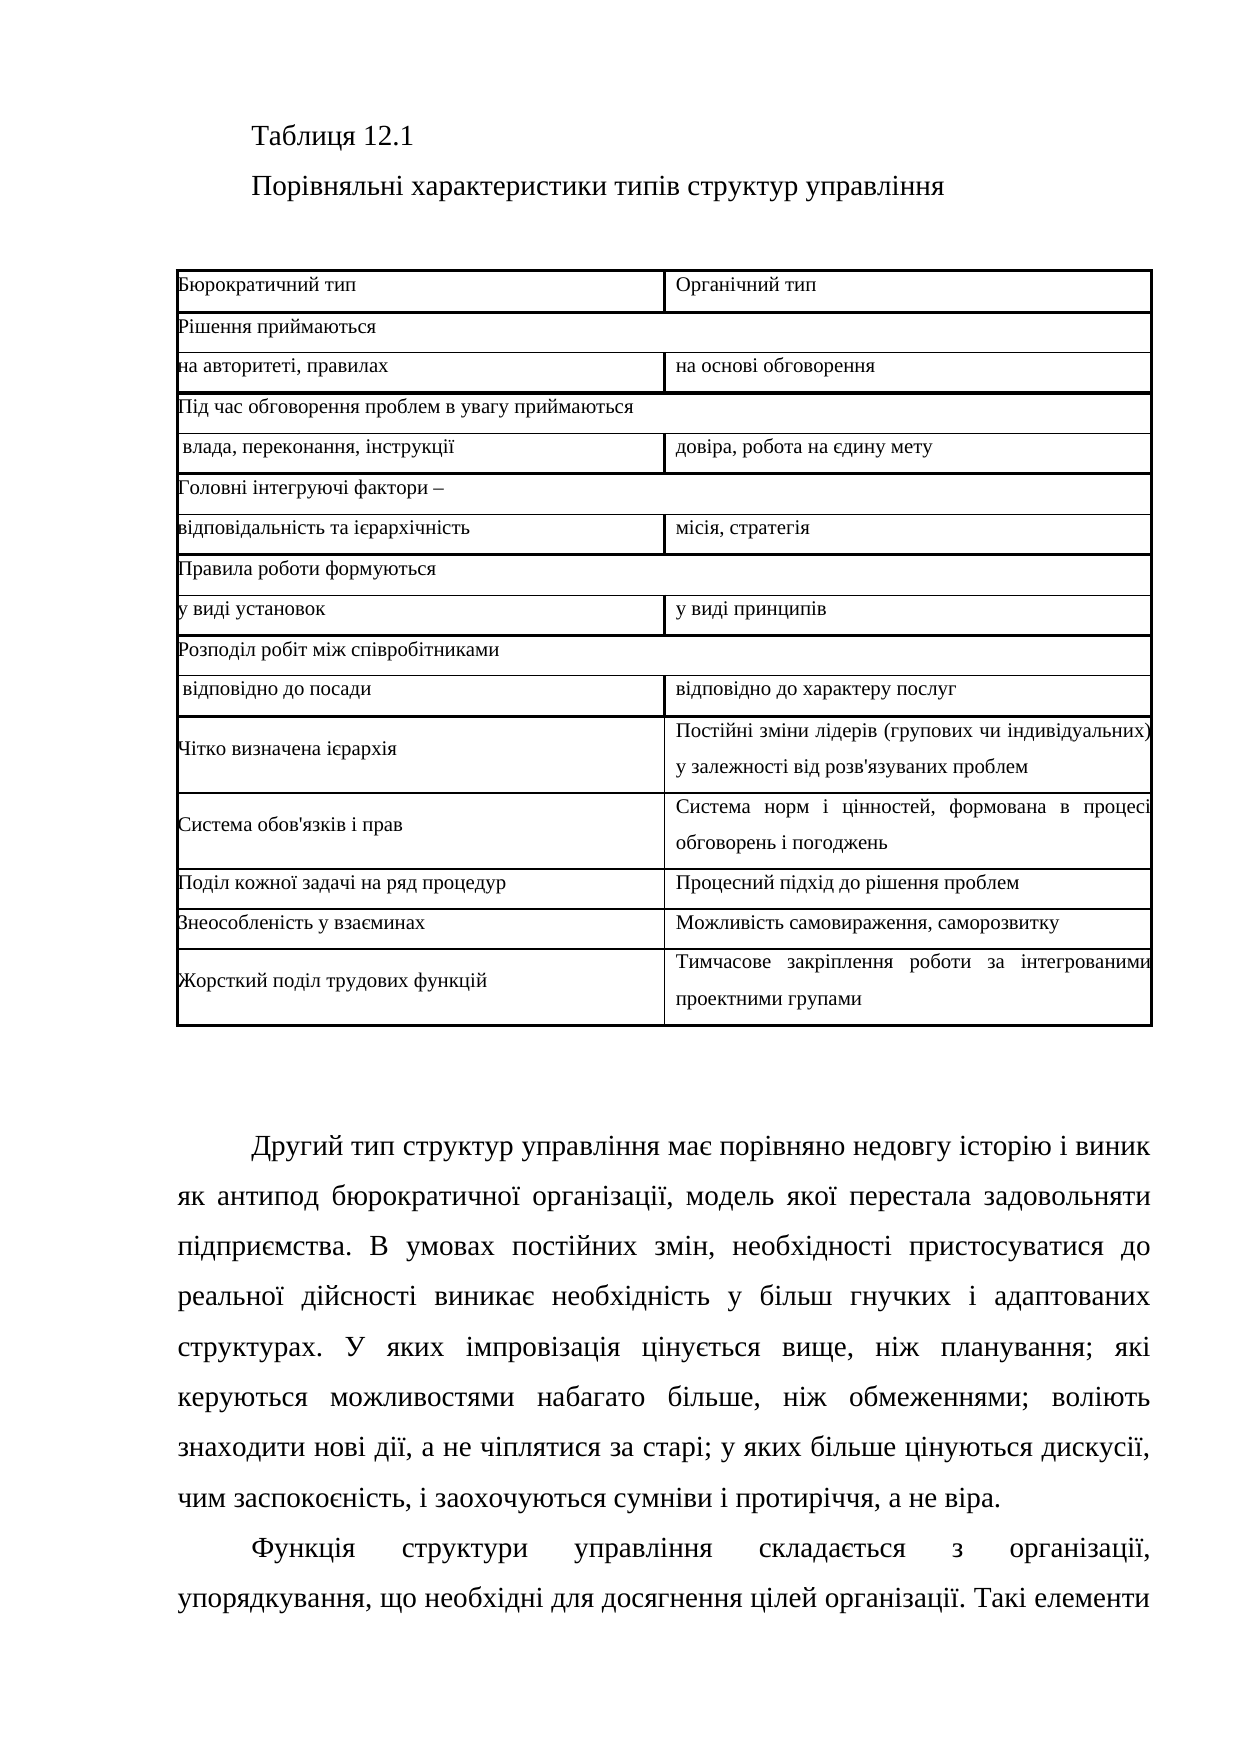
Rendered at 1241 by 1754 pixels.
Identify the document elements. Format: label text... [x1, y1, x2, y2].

table_cell на авторитеті, правилах [179, 353, 663, 391]
table_cell Чітко визначена ієрархія [179, 718, 664, 792]
table_header Органічний тип [666, 272, 1150, 311]
table_cell Знеособленість у взаєминах [179, 910, 664, 948]
table_cell у виді принципів [666, 596, 1150, 634]
table_cell Розподіл робіт між співробітниками [179, 637, 1150, 675]
table_header Бюрократичний тип [179, 272, 663, 311]
table_cell місія, стратегія [666, 515, 1150, 553]
table_cell Постійні зміни лідерів (групових чи індивідуальних) у залежності від розв'язуваних проблем [665, 718, 1150, 792]
table_cell Поділ кожної задачі на ряд процедур [179, 870, 664, 908]
table_cell Процесний підхід до рішення проблем [665, 870, 1150, 908]
table_cell Правила роботи формуються [179, 556, 1150, 594]
table_cell відповідно до характеру послуг [666, 676, 1150, 715]
table_cell на основі обговорення [666, 353, 1150, 391]
text Таблиця 12.1 [177, 118, 1152, 152]
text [177, 1530, 1152, 1614]
table_cell Під час обговорення проблем в увагу приймаються [179, 395, 1150, 433]
table_cell Жорсткий поділ трудових функцій [179, 950, 664, 1024]
table_cell відповідно до посади [179, 676, 663, 715]
table_cell Тимчасове закріплення роботи за інтегрованими проектними групами [665, 950, 1150, 1024]
table_cell Система норм і цінностей, формована в процесі обговорень і погоджень [665, 794, 1150, 868]
table_cell у виді установок [179, 596, 663, 634]
table_cell довіра, робота на єдину мету [666, 434, 1150, 472]
text Другий тип структур управління має порівняно недовгу історію і виник як антипод бюрократичної організації, модель якої перестала задовольняти підприємства. В умовах постійних змін, необхідності пристосуватися до реальної дійсності виникає необхідність у більш гнучких і адаптованих структурах. У яких імпровізація цінується вище, ніж планування; які керуються можливостями набагато більше, ніж обмеженнями; воліють знаходити нові дії, а не чіплятися за старі; у яких більше цінуються дискусії, чим заспокоєність, і заохочуються сумніви і протиріччя, а не віра. [177, 1128, 1152, 1513]
text Порівняльні характеристики типів структур управління [177, 168, 1152, 202]
table_cell Можливість самовираження, саморозвитку [665, 910, 1150, 948]
table_cell Головні інтегруючі фактори – [179, 475, 1150, 514]
table_cell відповідальність та ієрархічність [179, 515, 663, 553]
table_cell Система обов'язків і прав [179, 794, 664, 868]
table_cell Рішення приймаються [179, 314, 1150, 352]
table_cell влада, переконання, інструкції [179, 434, 663, 472]
